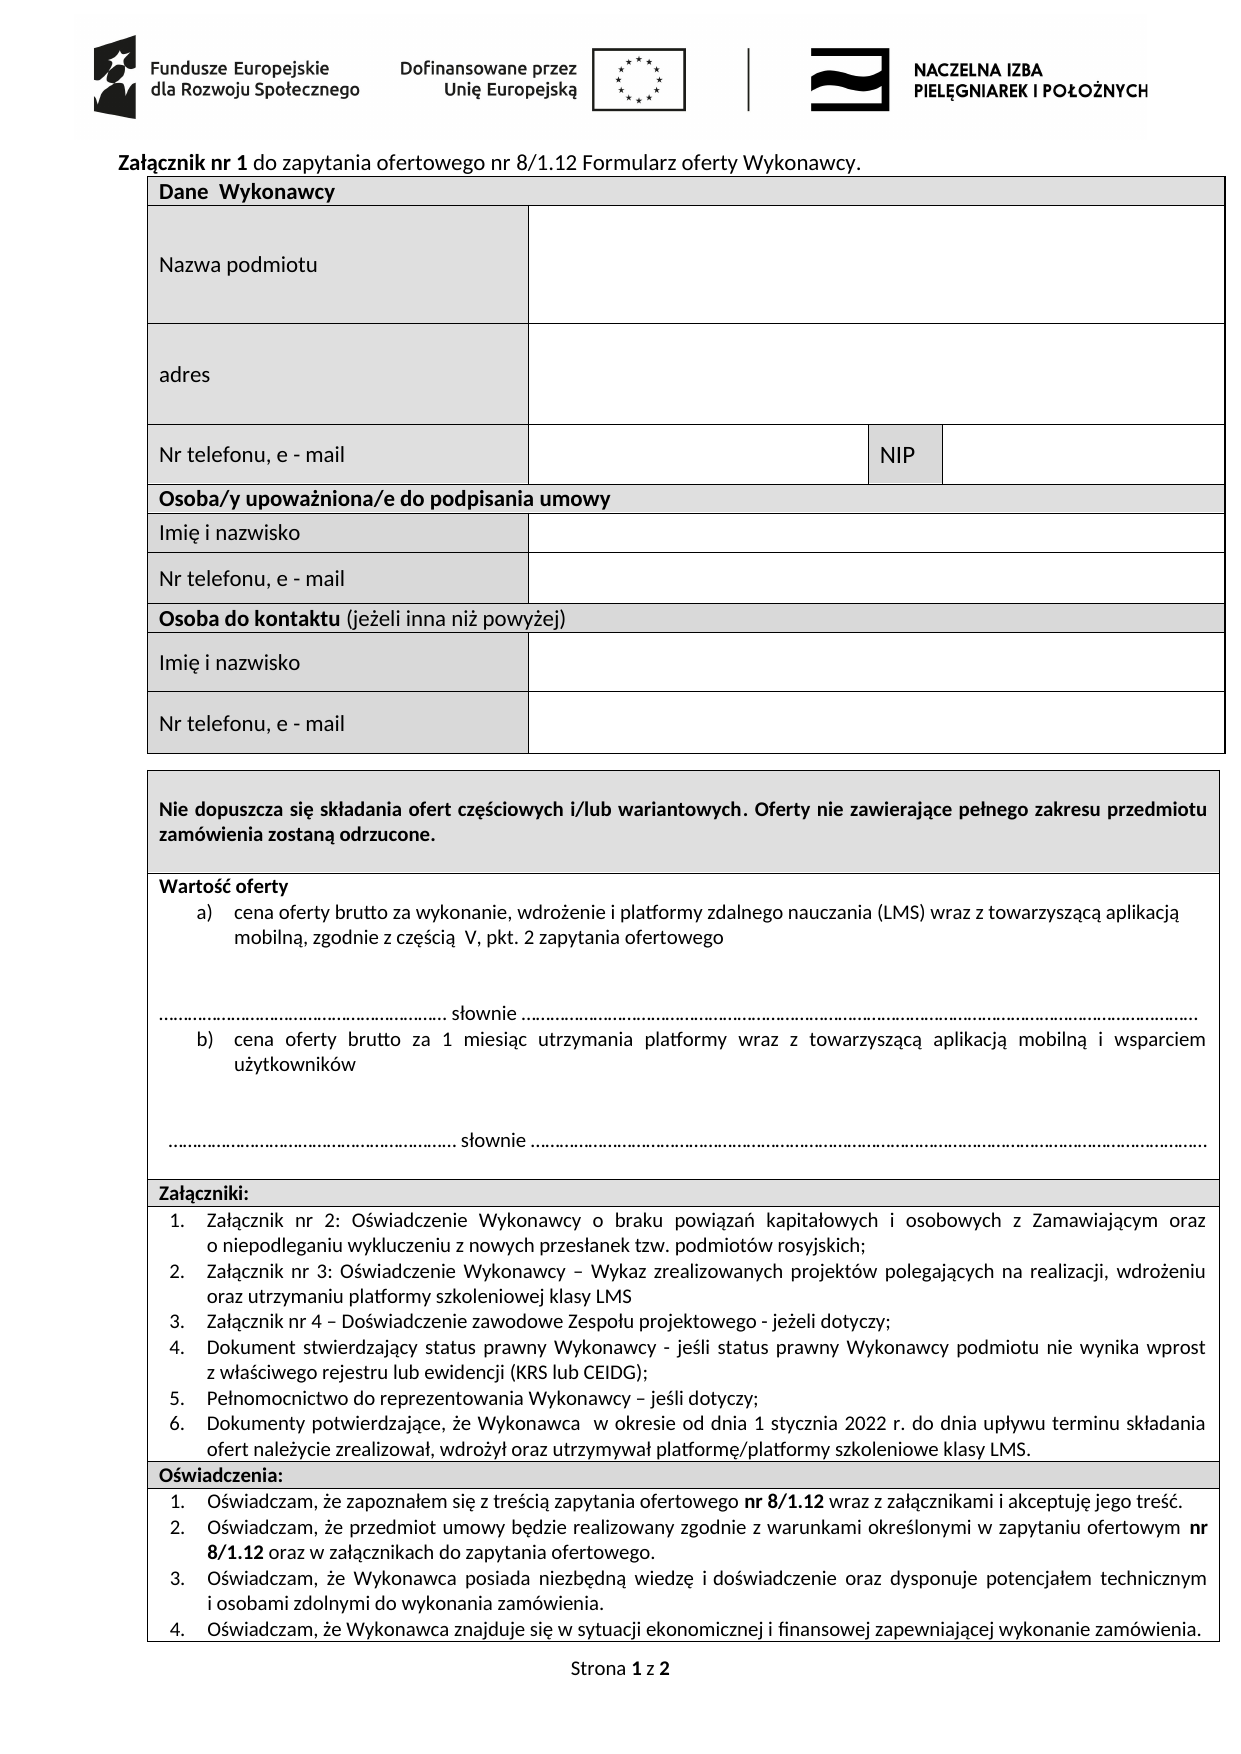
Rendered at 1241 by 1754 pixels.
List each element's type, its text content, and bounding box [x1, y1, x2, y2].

table_cell [529, 324, 1224, 424]
table_cell Imię i nazwisko [148, 514, 528, 552]
table_header Nie dopuszcza się składania ofert częściowych i/lub wariantowych. Oferty nie zawierające pełnego zakresu przedmiotu zamówienia zostaną odrzucone. [148, 771, 1219, 872]
table_cell Nr telefonu, e - mail [148, 425, 528, 483]
table_cell Nazwa podmiotu [148, 206, 528, 323]
table_cell Nr telefonu, e - mail [148, 553, 528, 603]
table_cell [529, 692, 1224, 753]
text Załącznik nr 1 do zapytania ofertowego nr 8/1.12 Formularz oferty Wykonawcy. [118, 148, 1093, 176]
table_cell Osoba do kontaktu (jeżeli inna niż powyżej) [148, 604, 1224, 632]
table_cell Załączniki: [148, 1180, 1219, 1206]
table_cell NIP [869, 425, 942, 483]
table_cell Osoba/y upoważniona/e do podpisania umowy [148, 485, 1224, 512]
table_header Dane Wykonawcy [148, 177, 1224, 205]
table_cell [529, 514, 1224, 552]
table_cell Nr telefonu, e - mail [148, 692, 528, 753]
picture [73, 14, 1148, 140]
table_cell Wartość oferty cena oferty brutto za wykonanie, wdrożenie i platformy zdalnego nauczania (LMS) wraz z towarzyszącą aplikacją mobilną, zgodnie z częścią V, pkt. 2 zapytania ofertowego …………………………………………………… słownie …………………………………………………………………………………………………………………………… cena oferty brutto za 1 miesiąc utrzymania platformy wraz z towarzyszącą aplikacją mobilną i wsparciem użytkowników …………………………………………………… słownie …………………………………………………………………………………………………………………………… [148, 874, 1219, 1178]
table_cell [148, 1489, 1219, 1641]
table_cell Oświadczenia: [148, 1462, 1219, 1488]
table_cell [943, 425, 1224, 483]
table_cell [529, 425, 868, 483]
table_cell [529, 553, 1224, 603]
table_cell adres [148, 324, 528, 424]
table_cell [529, 206, 1224, 323]
table_cell Imię i nazwisko [148, 633, 528, 691]
table_cell [529, 633, 1224, 691]
table_cell Załącznik nr 2: Oświadczenie Wykonawcy o braku powiązań kapitałowych i osobowych z Zamawiającym oraz o niepodleganiu wykluczeniu z nowych przesłanek tzw. podmiotów rosyjskich; Załącznik nr 3: Oświadczenie Wykonawcy – Wykaz zrealizowanych projektów polegających na realizacji, wdrożeniu oraz utrzymaniu platformy szkoleniowej klasy LMS Załącznik nr 4 – Doświadczenie zawodowe Zespołu projektowego - jeżeli dotyczy; Dokument stwierdzający status prawny Wykonawcy - jeśli status prawny Wykonawcy podmiotu nie wynika wprost z właściwego rejestru lub ewidencji (KRS lub CEIDG); Pełnomocnictwo do reprezentowania Wykonawcy – jeśli dotyczy; Dokumenty potwierdzające, że Wykonawca w okresie od dnia 1 stycznia 2022 r. do dnia upływu terminu składania ofert należycie zrealizował, wdrożył oraz utrzymywał platformę/platformy szkoleniowe klasy LMS. [148, 1207, 1219, 1461]
